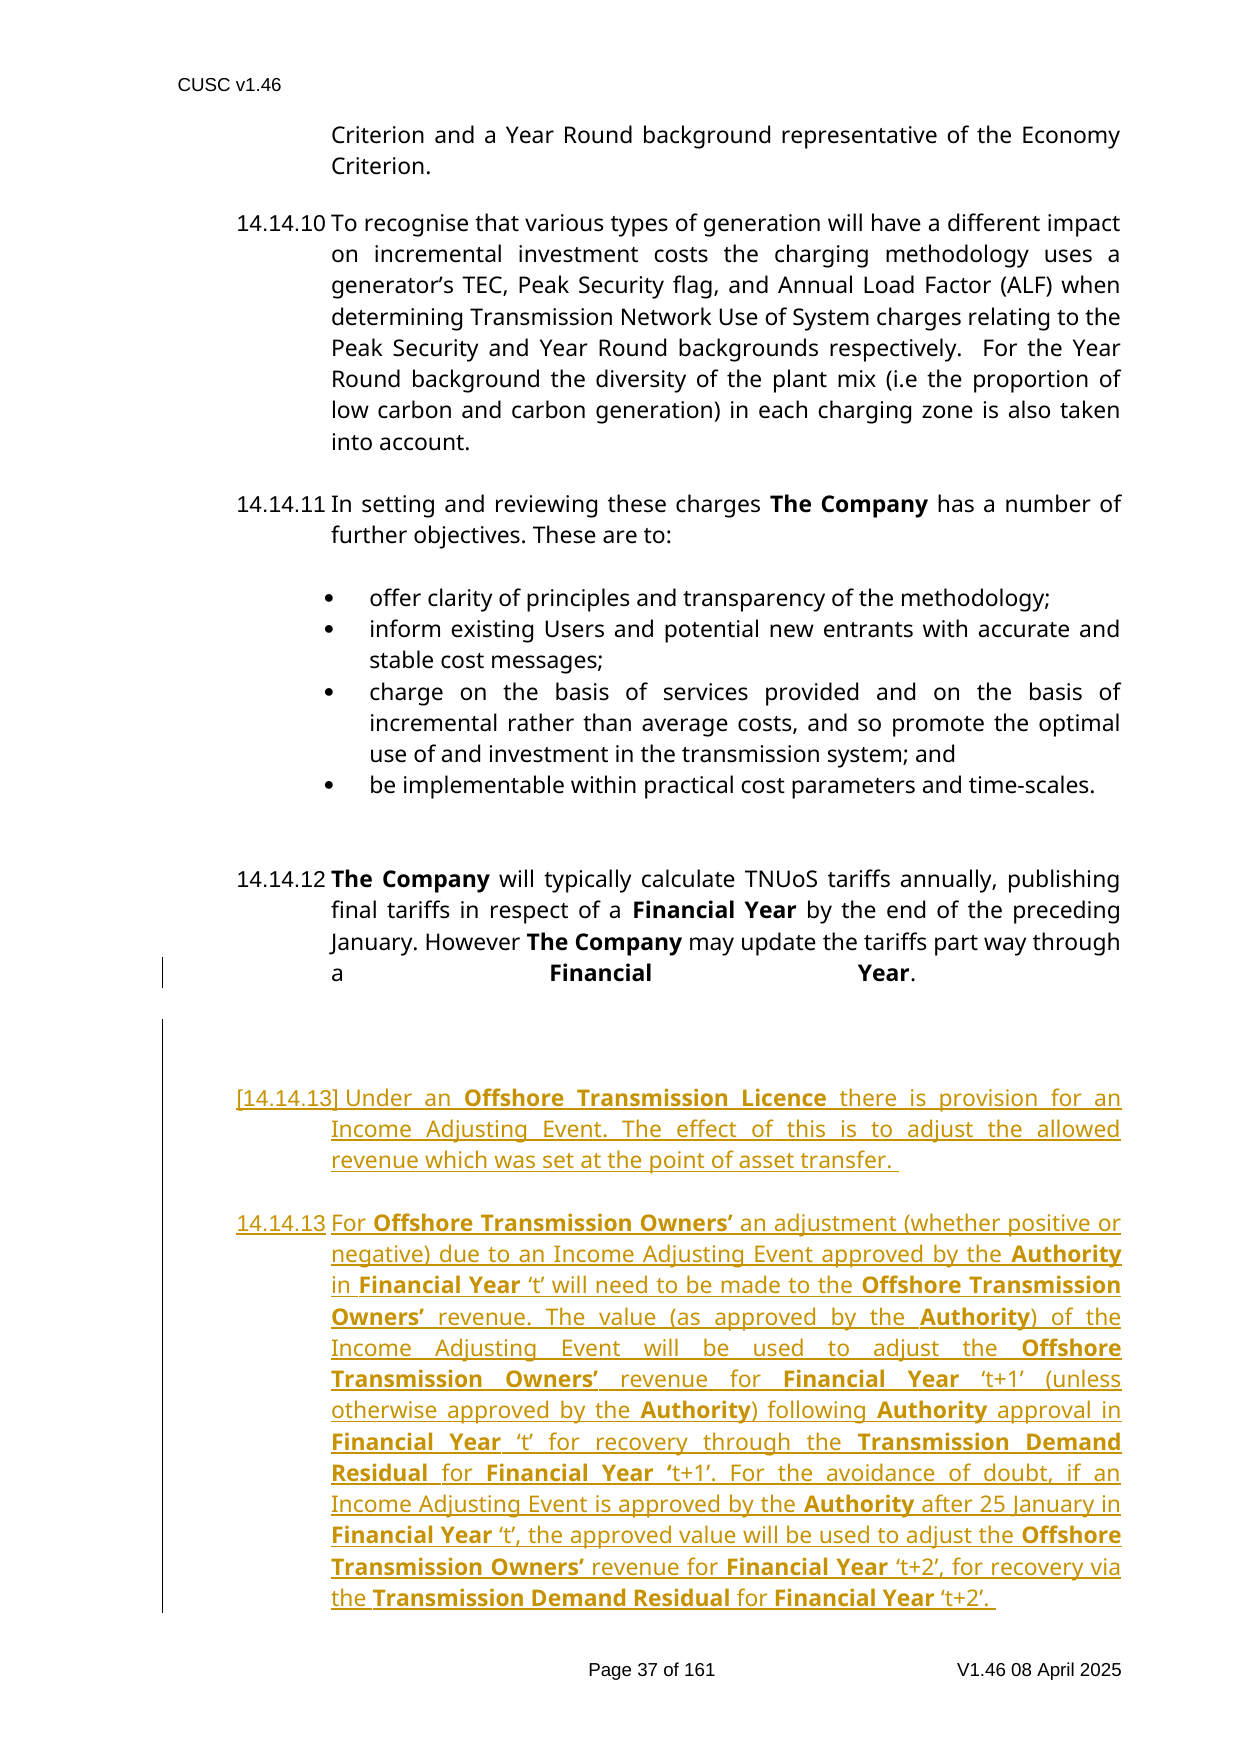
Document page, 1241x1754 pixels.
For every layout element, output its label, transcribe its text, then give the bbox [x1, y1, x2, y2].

list To recognise that various types of generation will have a different impact on incremental investment costs the charging methodology uses a generator’s TEC, Peak Security flag, and Annual Load Factor (ALF) when determining Transmission Network Use of System charges relating to the Peak Security and Year Round backgrounds respectively. For the Year Round background the diversity of the plant mix (i.e the proportion of low carbon and carbon generation) in each charging zone is also taken into account. [236, 207, 1121, 457]
list offer clarity of principles and transparency of the methodology; [325, 582, 1121, 613]
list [236, 119, 1121, 181]
list In setting and reviewing these charges The Company has a number of further objectives. These are to: [236, 488, 1121, 550]
list be implementable within practical cost parameters and time-scales. [325, 769, 1121, 800]
list inform existing Users and potential new entrants with accurate and stable cost messages; [325, 613, 1121, 675]
list charge on the basis of services provided and on the basis of incremental rather than average costs, and so promote the optimal use of and investment in the transmission system; and [325, 675, 1121, 769]
list The Company will typically calculate TNUoS tariffs annually, publishing final tariffs in respect of a Financial Year by the end of the preceding January. However The Company may update the tariffs part way through a Financial Year. [236, 863, 1121, 1019]
